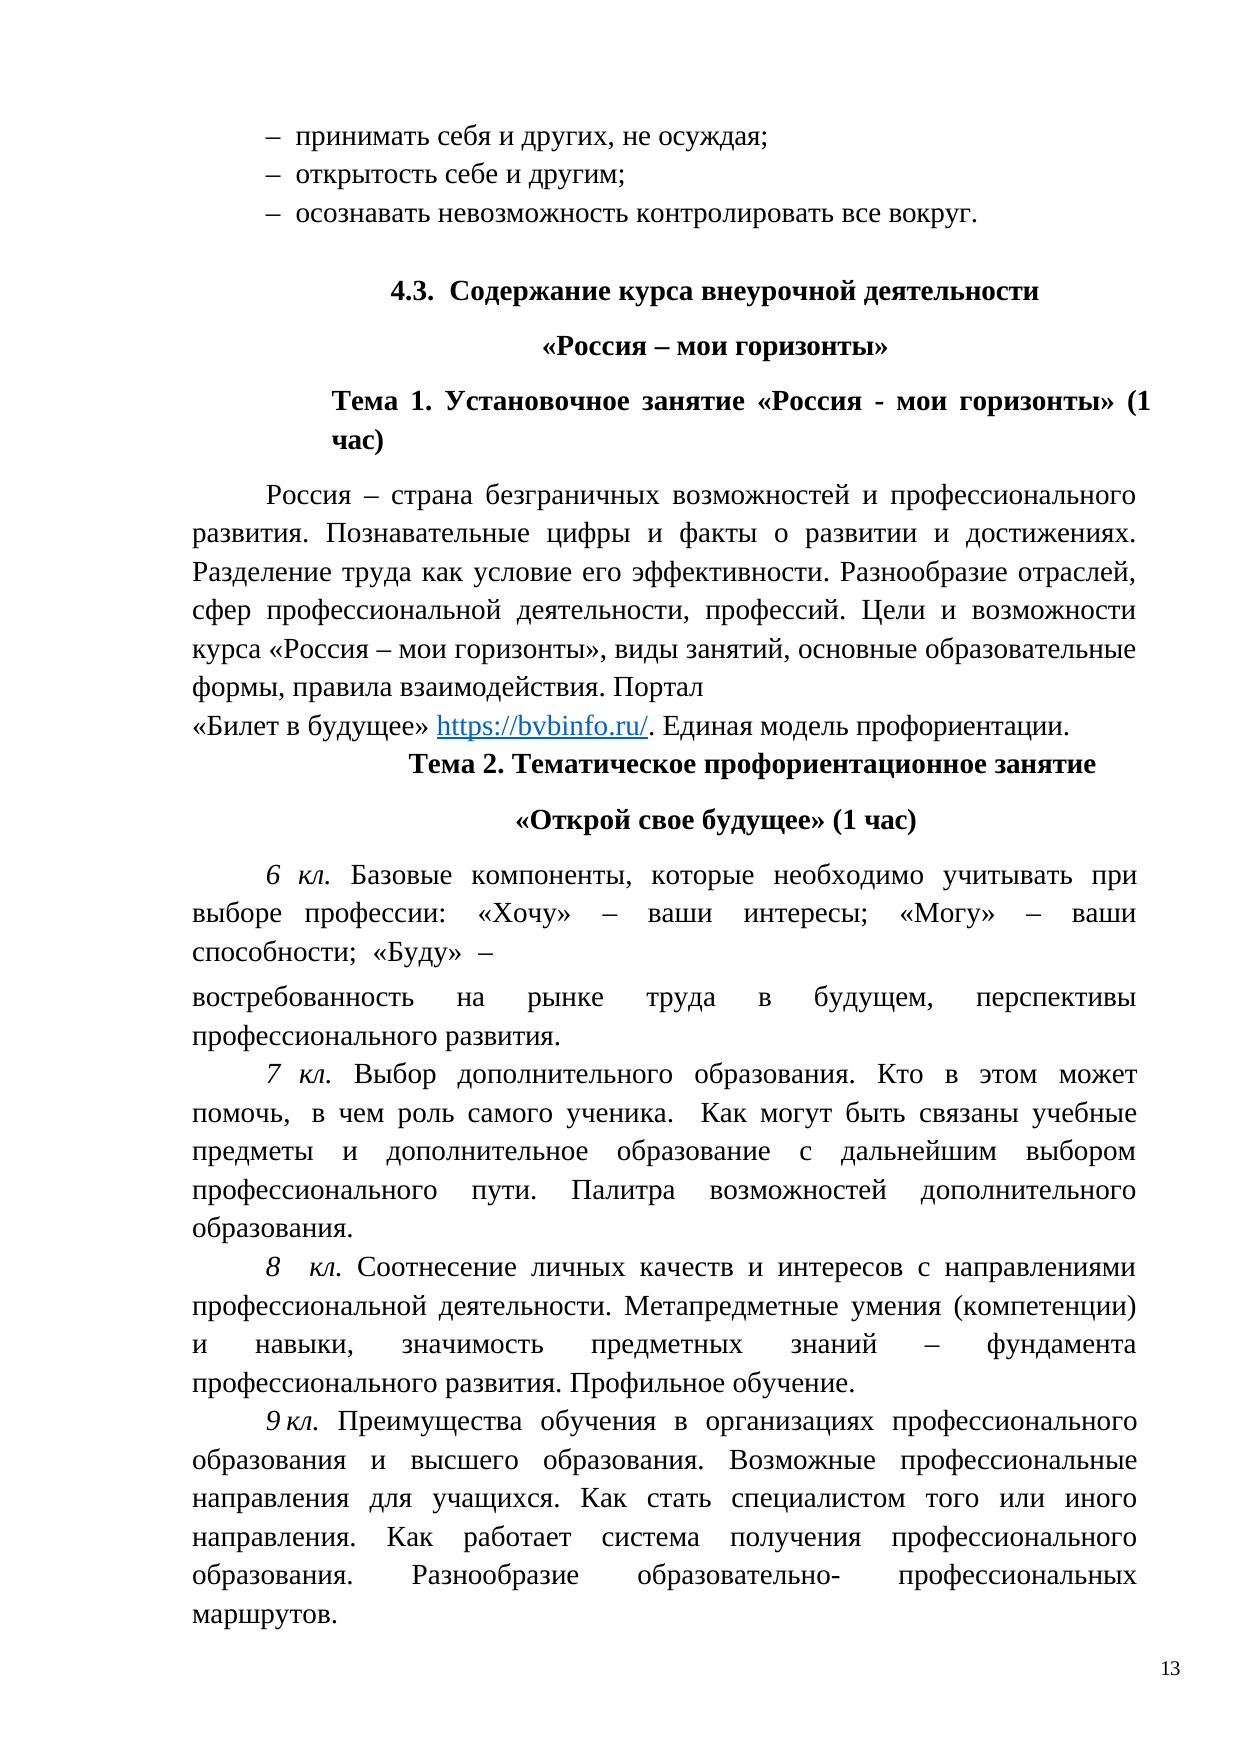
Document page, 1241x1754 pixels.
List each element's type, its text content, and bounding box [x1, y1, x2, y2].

list открытость себе и другим; [266, 157, 1152, 190]
list осознавать невозможность контролировать все вокруг. [266, 195, 1152, 229]
list принимать себя и других, не осуждая; [266, 118, 1152, 152]
list кл. Соотнесение личных качеств и интересов с направлениями профессиональной деятельности. Метапредметные умения (компетенции) и навыки, значимость предметных знаний – фундамента профессионального развития. Профильное обучение. [192, 1249, 1137, 1398]
text «Билет в будущее» https://bvbinfo.ru/. Единая модель профориентации. [192, 708, 1152, 742]
text «Россия – мои горизонты» [542, 328, 1152, 361]
list кл. Выбор дополнительного образования. Кто в этом может помочь, в чем роль самого ученика. Как могут быть связаны учебные предметы и дополнительное образование с дальнейшим выбором профессионального пути. Палитра возможностей дополнительного образования. [192, 1056, 1137, 1244]
list кл. Преимущества обучения в организациях профессионального образования и высшего образования. Возможные профессиональные направления для учащихся. Как стать специалистом того или иного направления. Как работает система получения профессионального образования. Разнообразие образовательно- профессиональных маршрутов. [192, 1403, 1138, 1629]
text «Открой свое будущее» (1 час) [515, 802, 1152, 836]
text Россия – страна безграничных возможностей и профессионального развития. Познавательные цифры и факты о развитии и достижениях. Разделение труда как условие его эффективности. Разнообразие отраслей, сфер профессиональной деятельности, профессий. Цели и возможности курса «Россия – мои горизонты», виды занятий, основные образовательные формы, правила взаимодействия. Портал [192, 477, 1137, 703]
text востребованность на рынке труда в будущем, перспективы профессионального развития. [192, 979, 1137, 1051]
subtitle Тема 2. Тематическое профориентационное занятие [408, 747, 1152, 780]
subtitle Тема 1. Установочное занятие «Россия - мои горизонты» (1 час) [331, 383, 1152, 455]
list кл. Базовые компоненты, которые необходимо учитывать при выборе профессии: «Хочу» – ваши интересы; «Могу» – ваши способности; «Буду» – [192, 857, 1137, 967]
list Содержание курса внеурочной деятельности [390, 273, 1152, 306]
